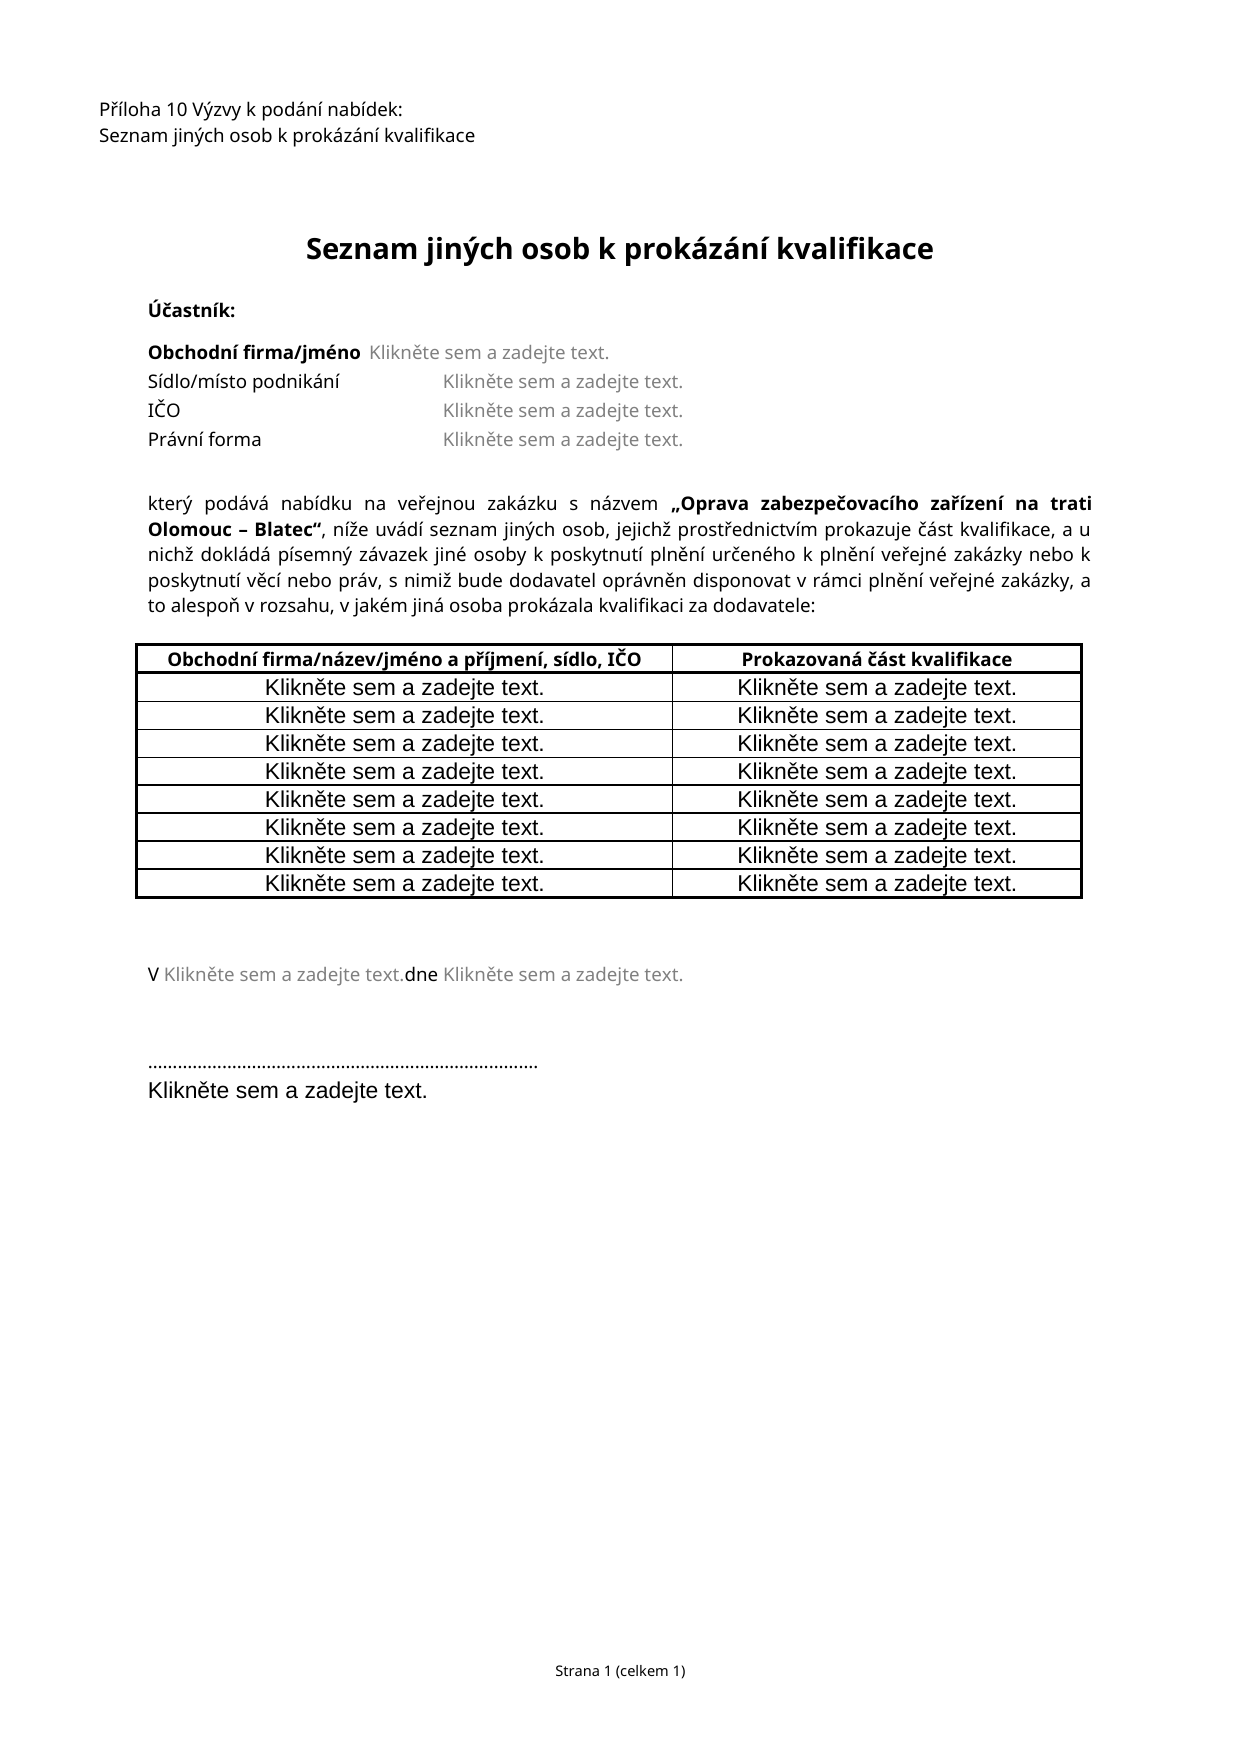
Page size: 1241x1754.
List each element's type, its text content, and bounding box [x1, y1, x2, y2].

text IČO [148, 394, 1093, 423]
table_header Obchodní firma/název/jméno a příjmení, sídlo, IČO [138, 646, 672, 671]
table_header Prokazovaná část kvalifikace [673, 646, 1080, 671]
text ……………………………………………………………………. [148, 1045, 1092, 1074]
text V dne [148, 957, 1092, 987]
text Obchodní firma/jméno [148, 336, 1093, 365]
title Seznam jiných osob k prokázání kvalifikace [148, 228, 1093, 268]
text který podává nabídku na veřejnou zakázku s názvem „Oprava zabezpečovacího zařízení na trati Olomouc – Blatec“, níže uvádí seznam jiných osob, jejichž prostřednictvím prokazuje část kvalifikace, a u nichž dokládá písemný závazek jiné osoby k poskytnutí plnění určeného k plnění veřejné zakázky nebo k poskytnutí věcí nebo práv, s nimiž bude dodavatel oprávněn disponovat v rámci plnění veřejné zakázky, a to alespoň v rozsahu, v jakém jiná osoba prokázala kvalifikaci za dodavatele: [148, 490, 1093, 618]
text Právní forma [148, 423, 1093, 452]
text Sídlo/místo podnikání [148, 365, 1093, 394]
text Účastník: [148, 293, 1093, 324]
